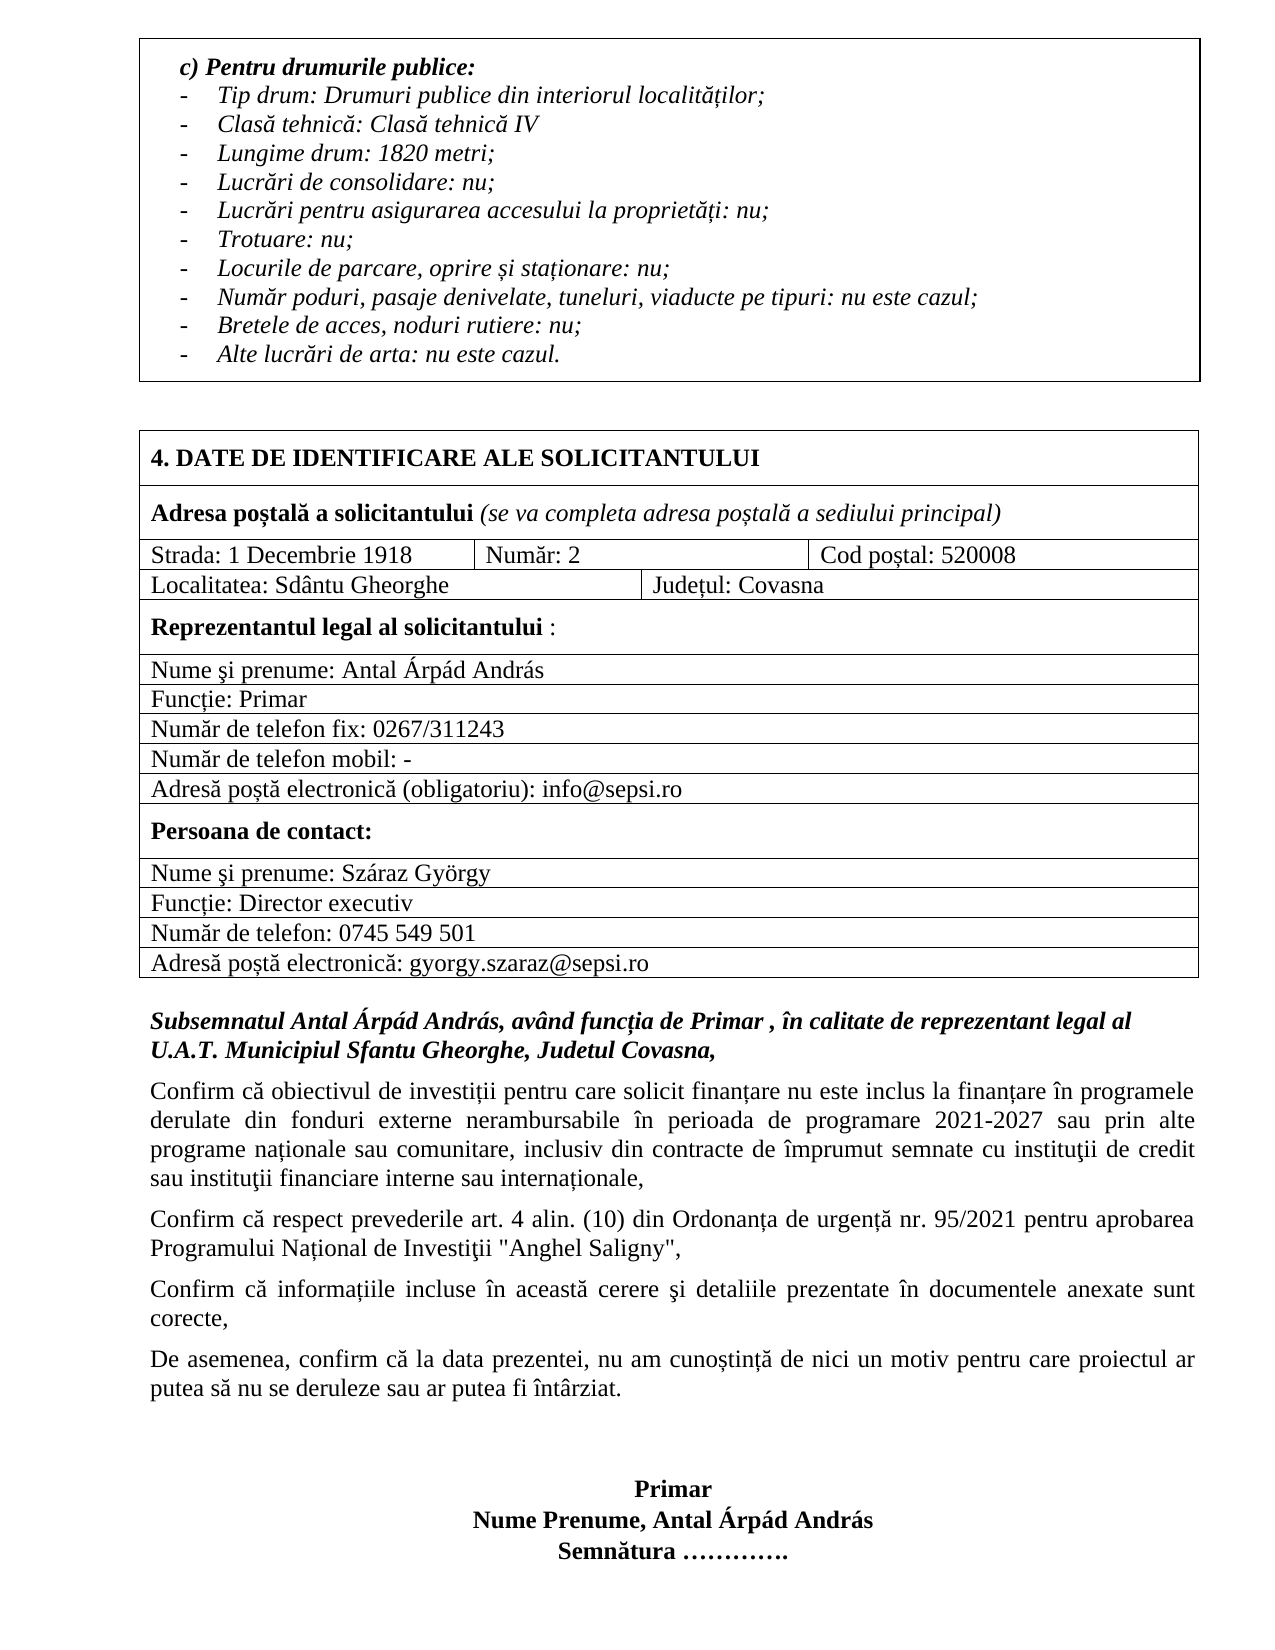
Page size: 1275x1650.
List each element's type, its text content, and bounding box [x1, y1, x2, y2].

text De asemenea, confirm că la data prezentei, nu am cunoștință de nici un motiv pentru care proiectul ar putea să nu se deruleze sau ar putea fi întârziat. [150, 1344, 1196, 1401]
table_cell Funcție: Primar [140, 685, 1198, 713]
table_cell Nume şi prenume: Antal Árpád András [140, 655, 1198, 683]
text Primar [150, 1474, 1196, 1502]
text Nume Prenume, Antal Árpád András [150, 1505, 1196, 1533]
table_cell Localitatea: Sdântu Gheorghe [140, 570, 641, 599]
table_cell Număr de telefon fix: 0267/311243 [140, 714, 1198, 743]
text Confirm că respect prevederile art. 4 alin. (10) din Ordonanța de urgență nr. 95/2021 pentru aprobarea Programului Național de Investiţii "Anghel Saligny", [150, 1204, 1196, 1261]
text Subsemnatul Antal Árpád András, având funcția de Primar , în calitate de reprezentant legal al U.A.T. Municipiul Sfantu Gheorghe, Judetul Covasna, [150, 1006, 1196, 1064]
table_cell Adresa poștală a solicitantului (se va completa adresa poștală a sediului principal) [140, 486, 1198, 539]
text Confirm că obiectivul de investiții pentru care solicit finanțare nu este inclus la finanțare în programele derulate din fonduri externe nerambursabile în perioada de programare 2021-2027 sau prin alte programe naționale sau comunitare, inclusiv din contracte de împrumut semnate cu instituţii de credit sau instituţii financiare interne sau internaționale, [150, 1076, 1196, 1191]
table_cell Număr: 2 [475, 540, 808, 569]
table_cell Reprezentantul legal al solicitantului : [140, 600, 1198, 654]
table_cell c) Pentru drumurile publice: Tip drum: Drumuri publice din interiorul localităților; Clasă tehnică: Clasă tehnică IV Lungime drum: 1820 metri; Lucrări de consolidare: nu; Lucrări pentru asigurarea accesului la proprietăți: nu; Trotuare: nu; Locurile de parcare, oprire și staționare: nu; Număr poduri, pasaje denivelate, tuneluri, viaducte pe tipuri: nu este cazul; Bretele de acces, noduri rutiere: nu; Alte lucrări de arta: nu este cazul. [140, 39, 1199, 381]
table_cell Nume şi prenume: Száraz György [140, 859, 1198, 887]
table_cell Județul: Covasna [642, 570, 1198, 599]
table_cell Funcție: Director executiv [140, 888, 1198, 917]
table_cell Număr de telefon: 0745 549 501 [140, 918, 1198, 947]
table_cell Strada: 1 Decembrie 1918 [140, 540, 474, 569]
table_cell Persoana de contact: [140, 804, 1198, 857]
text Confirm că informațiile incluse în această cerere şi detaliile prezentate în documentele anexate sunt corecte, [150, 1274, 1196, 1331]
table_cell Cod poștal: 520008 [809, 540, 1198, 569]
table_cell Adresă poștă electronică (obligatoriu): info@sepsi.ro [140, 774, 1198, 803]
table_cell Număr de telefon mobil: - [140, 744, 1198, 773]
table_cell Adresă poștă electronică: gyorgy.szaraz@sepsi.ro [140, 948, 1198, 977]
table_header 4. DATE DE IDENTIFICARE ALE SOLICITANTULUI [140, 431, 1198, 484]
text Semnătura …………. [150, 1536, 1196, 1564]
